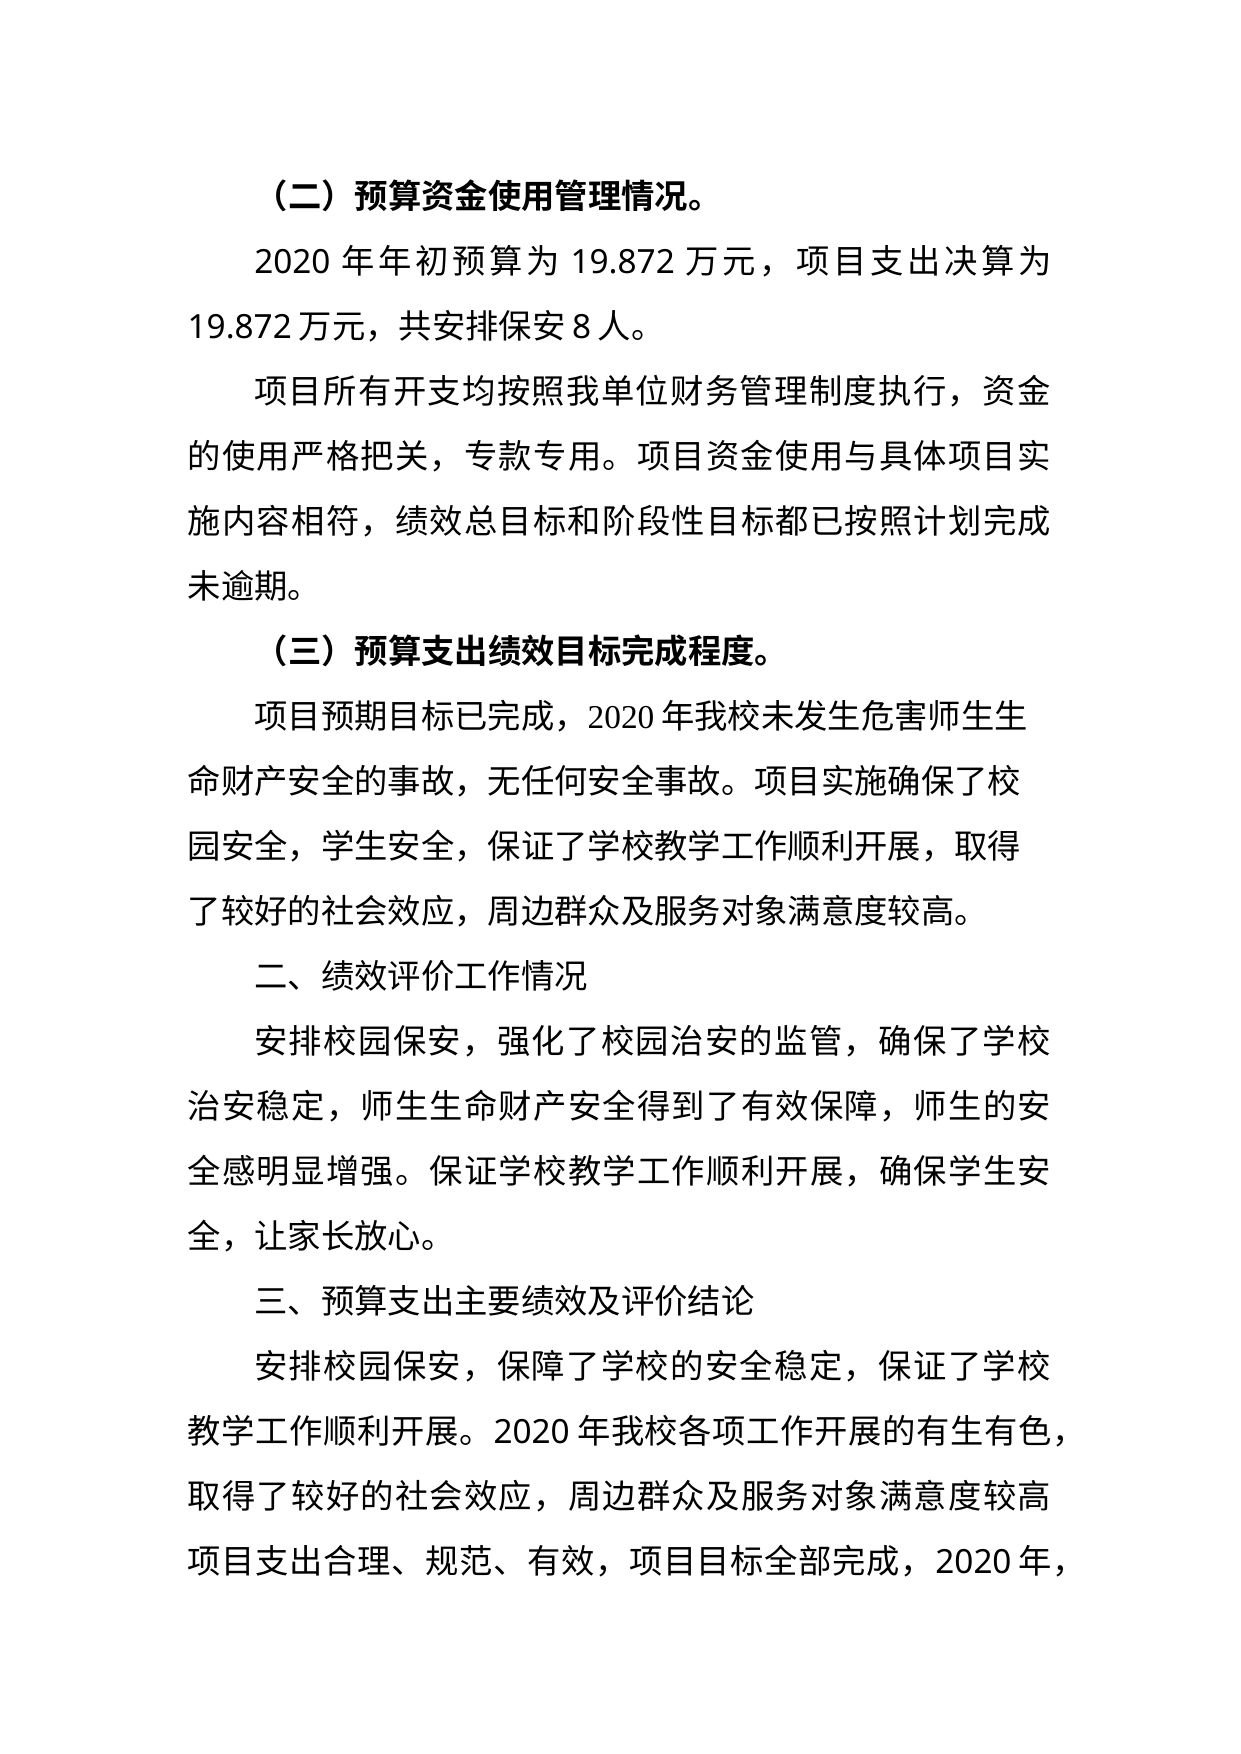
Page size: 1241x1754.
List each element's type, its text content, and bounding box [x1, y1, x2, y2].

text 二、绩效评价工作情况 [187, 942, 1053, 1007]
text 项目所有开支均按照我单位财务管理制度执行，资金的使用严格把关，专款专用。项目资金使用与具体项目实施内容相符，绩效总目标和阶段性目标都已按照计划完成，未逾期。 [187, 357, 1053, 617]
text 安排校园保安，强化了校园治安的监管，确保了学校治安稳定，师生生命财产安全得到了有效保障，师生的安全感明显增强。保证学校教学工作顺利开展，确保学生安全，让家长放心。 [187, 1007, 1053, 1267]
text （三）预算支出绩效目标完成程度。 [187, 617, 1053, 682]
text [187, 1332, 1053, 1592]
text 三、预算支出主要绩效及评价结论 [187, 1267, 1053, 1332]
text 2020年年初预算为19.872万元，项目支出决算为19.872万元，共安排保安8人。 [187, 227, 1053, 357]
text 项目预期目标已完成，2020年我校未发生危害师生生命财产安全的事故，无任何安全事故。项目实施确保了校园安全，学生安全，保证了学校教学工作顺利开展，取得了较好的社会效应，周边群众及服务对象满意度较高。 [187, 682, 1053, 942]
text （二）预算资金使用管理情况。 [187, 162, 1053, 227]
